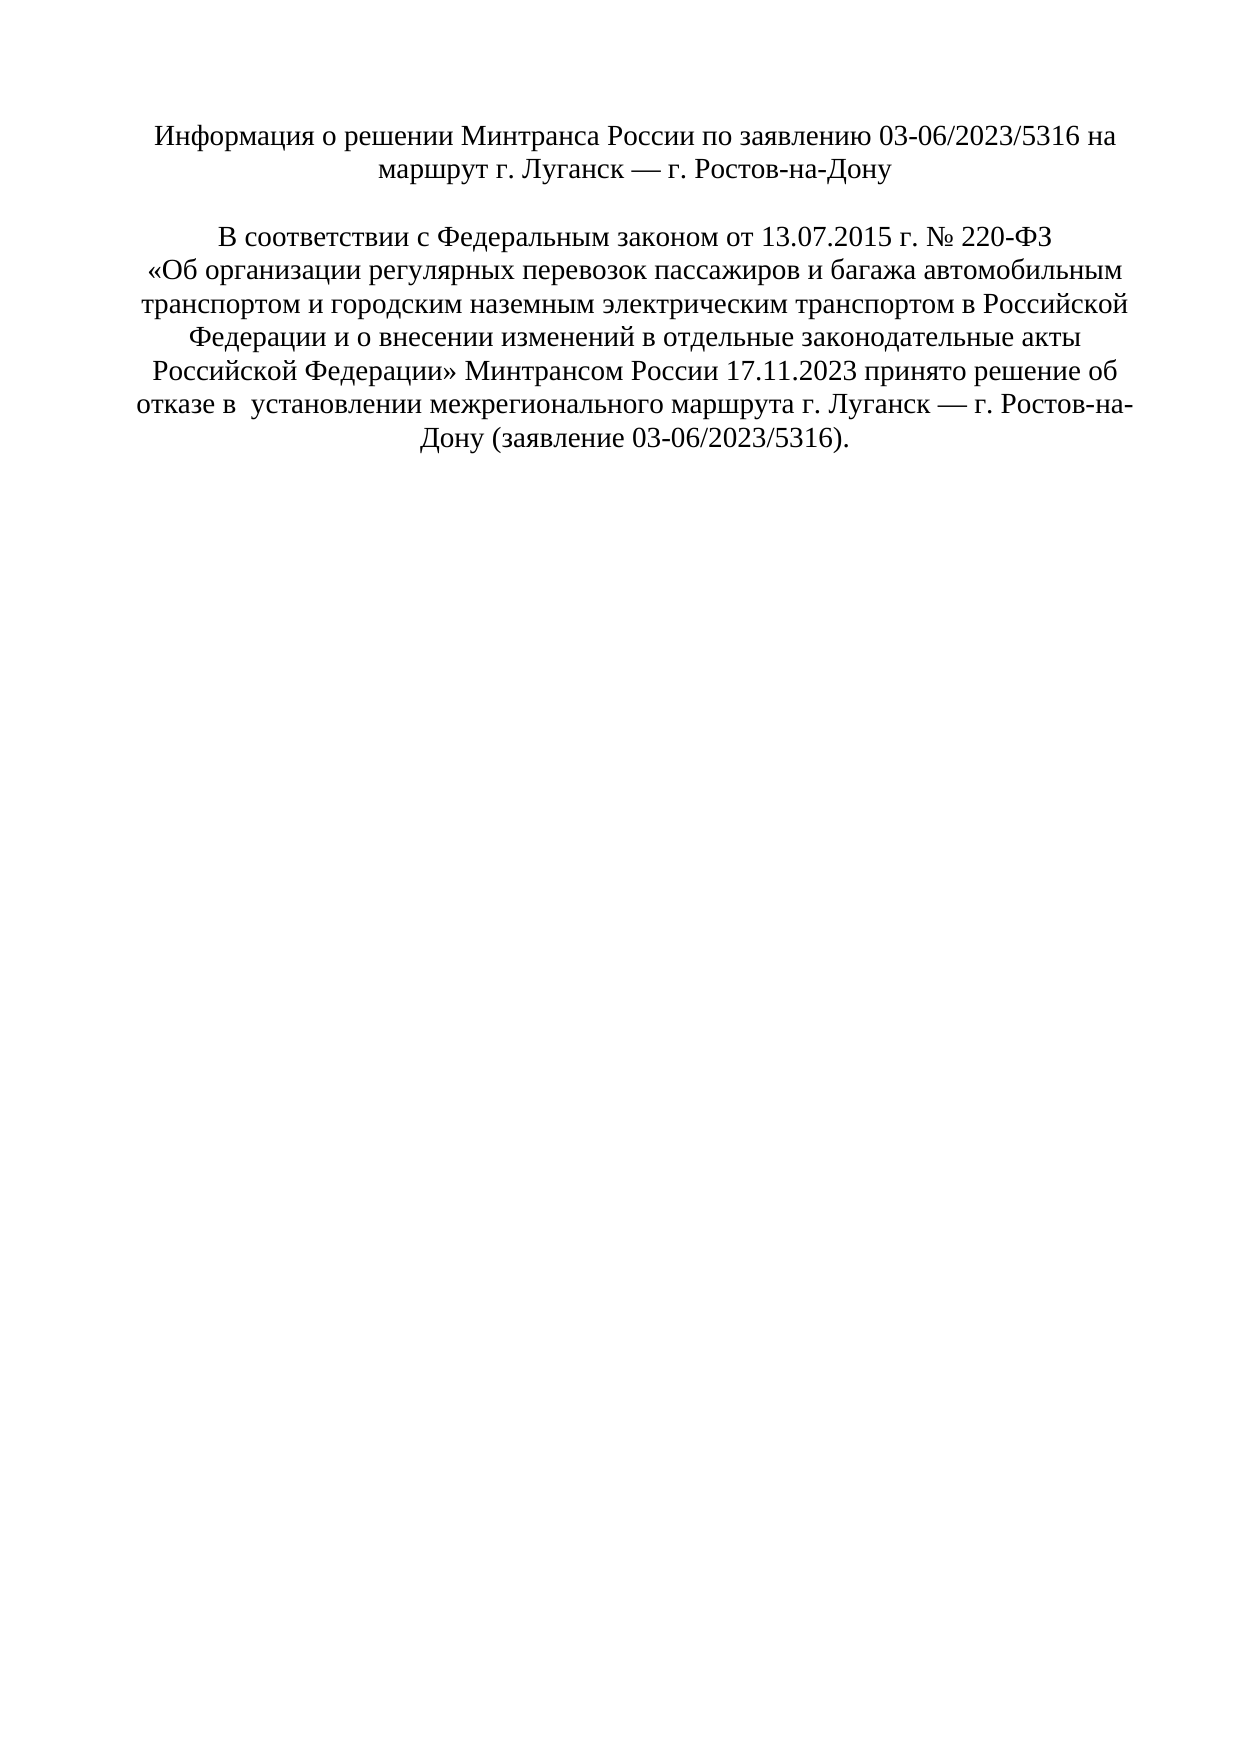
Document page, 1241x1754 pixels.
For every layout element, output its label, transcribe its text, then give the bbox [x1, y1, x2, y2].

text В соответствии с Федеральным законом от 13.07.2015 г. № 220-ФЗ «Об организации регулярных перевозок пассажиров и багажа автомобильным транспортом и городским наземным электрическим транспортом в Российской Федерации и о внесении изменений в отдельные законодательные акты Российской Федерации» Минтрансом России 17.11.2023 принято решение об отказе в установлении межрегионального маршрута г. Луганск — г. Ростов-на-Дону (заявление 03-06/2023/5316). [118, 219, 1152, 453]
text Информация о решении Минтранса России по заявлению 03-06/2023/5316 на маршрут г. Луганск — г. Ростов-на-Дону [118, 118, 1152, 185]
